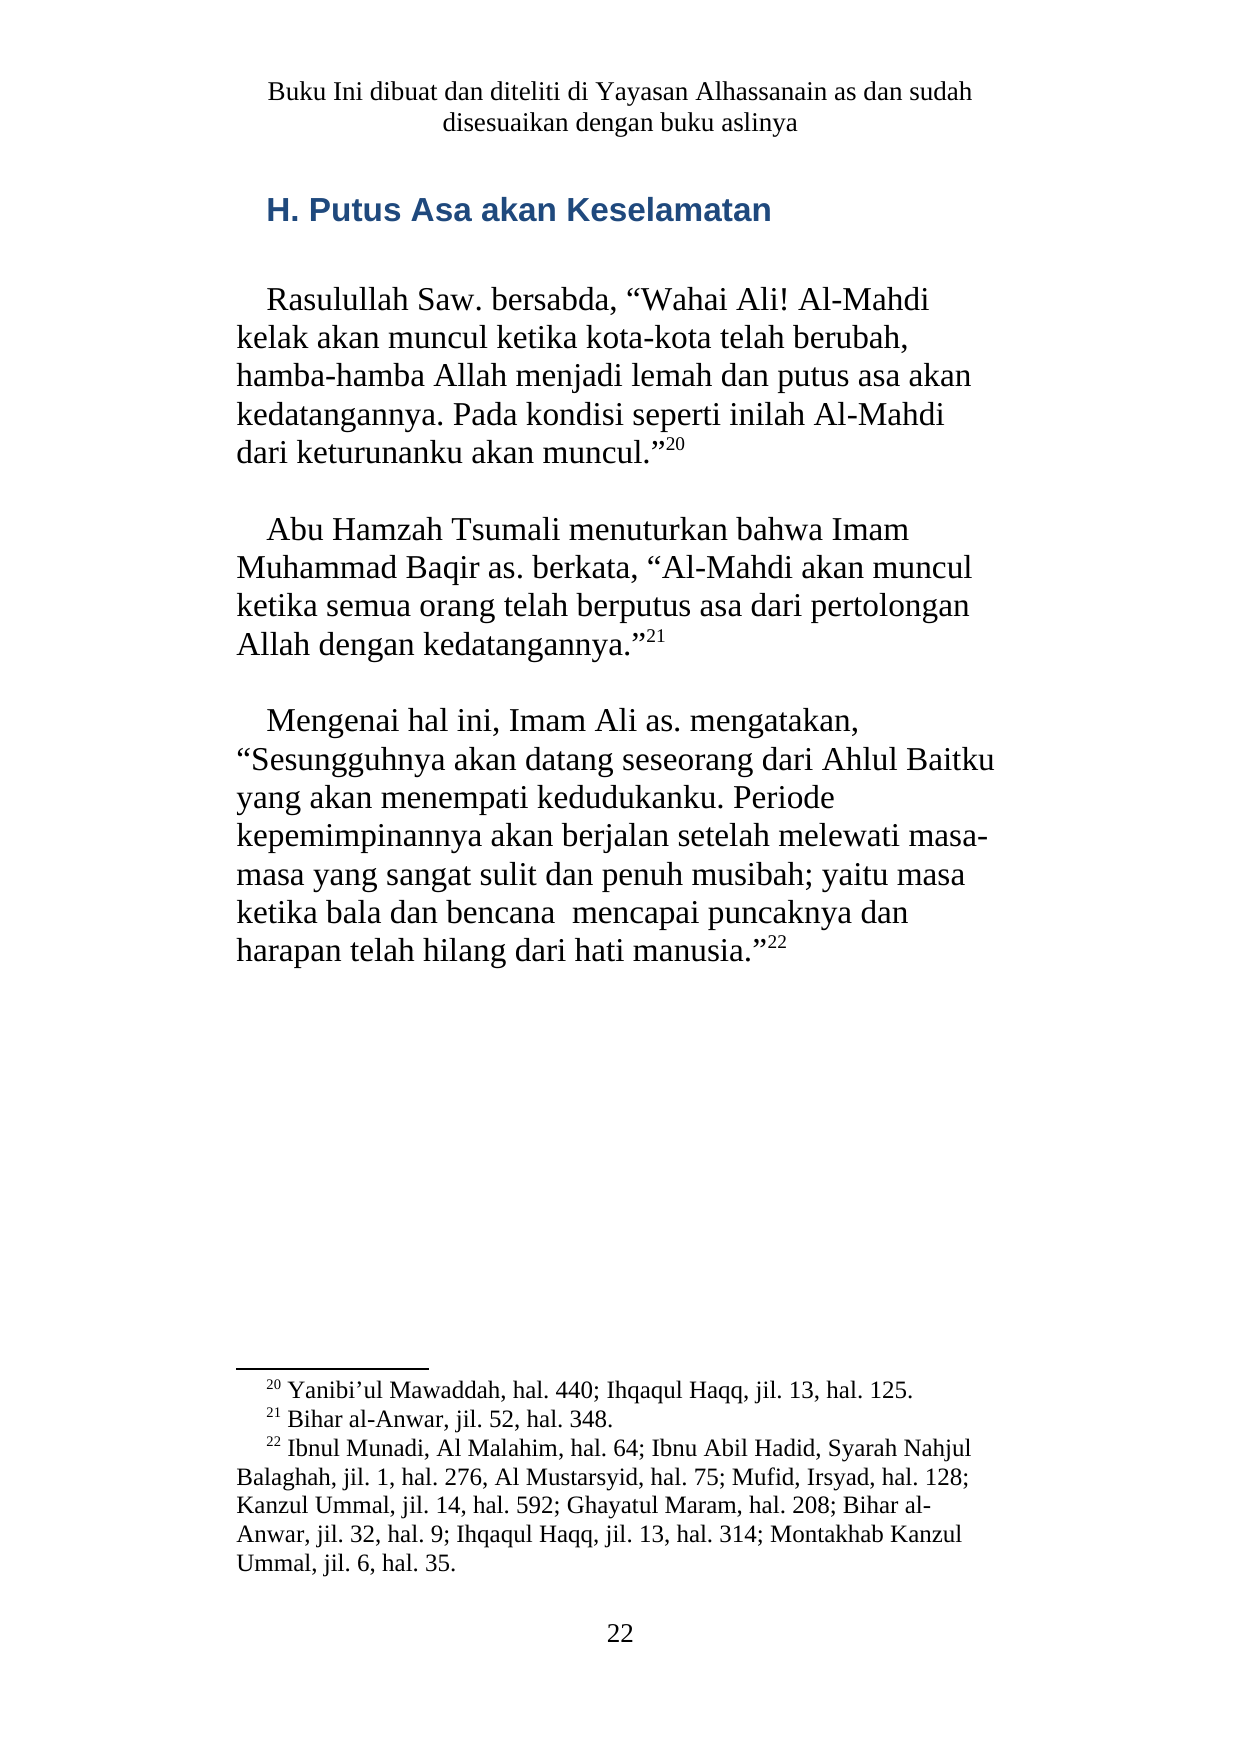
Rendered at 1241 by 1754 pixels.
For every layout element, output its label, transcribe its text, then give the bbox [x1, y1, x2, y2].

text Abu Hamzah Tsumali menuturkan bahwa Imam Muhammad Baqir as. berkata, “Al-Mahdi akan muncul ketika semua orang telah berputus asa dari pertolongan Allah dengan kedatangannya.” [236, 509, 1004, 662]
text Mengenai hal ini, Imam Ali as. mengatakan, “Sesungguhnya akan datang seseorang dari Ahlul Baitku yang akan menempati kedudukanku. Periode kepemimpinannya akan berjalan setelah melewati masa-masa yang sangat sulit dan penuh musibah; yaitu masa ketika bala dan bencana mencapai puncaknya dan harapan telah hilang dari hati manusia.” [236, 701, 1004, 969]
subtitle H. Putus Asa akan Keselamatan [236, 190, 1004, 228]
text Rasulullah Saw. bersabda, “Wahai Ali! Al-Mahdi kelak akan muncul ketika kota-kota telah berubah, hamba-hamba Allah menjadi lemah dan putus asa akan kedatangannya. Pada kondisi seperti inilah Al-Mahdi dari keturunanku akan muncul.” [236, 279, 1004, 471]
